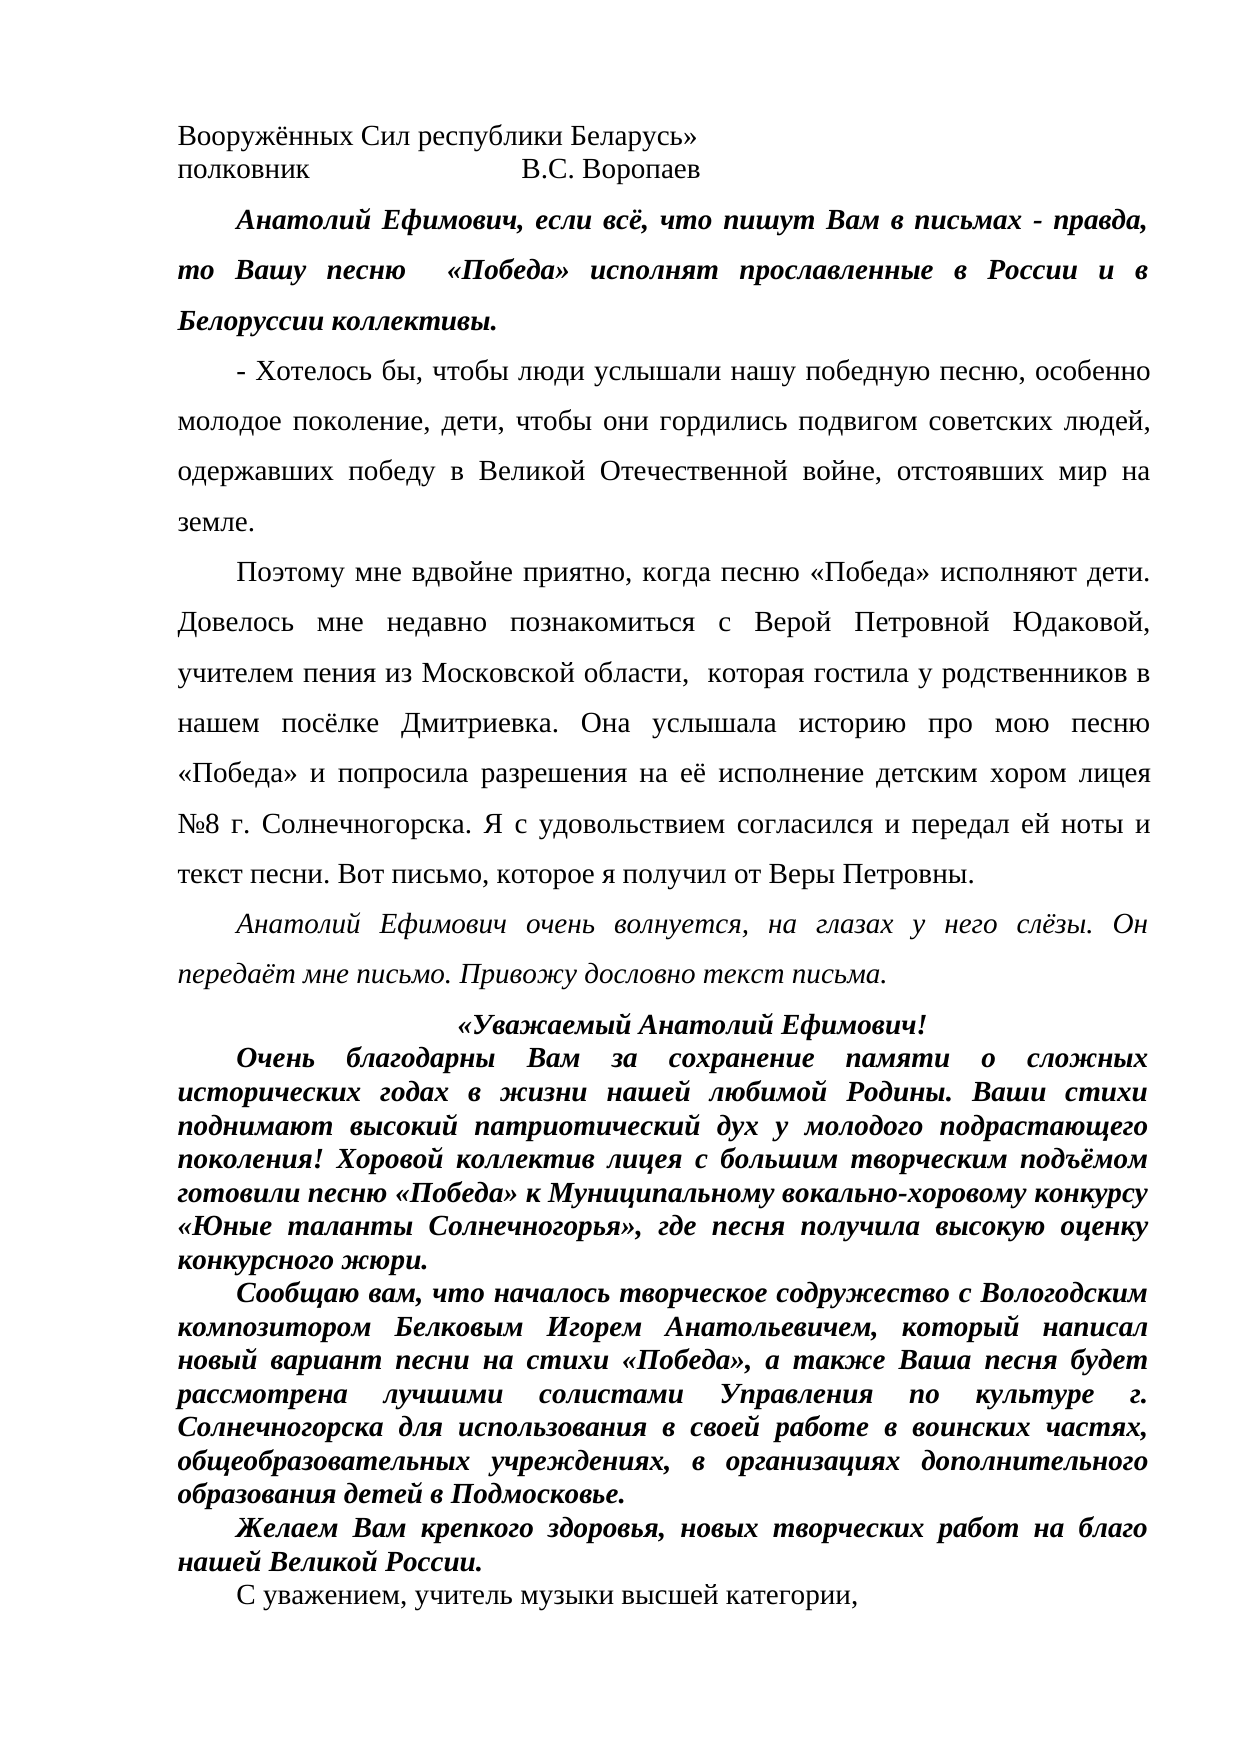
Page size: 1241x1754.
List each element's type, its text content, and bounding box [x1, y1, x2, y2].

text Желаем Вам крепкого здоровья, новых творческих работ на благо нашей Великой России. [177, 1510, 1152, 1577]
text - Хотелось бы, чтобы люди услышали нашу победную песню, особенно молодое поколение, дети, чтобы они гордились подвигом советских людей, одержавших победу в Великой Отечественной войне, отстоявших мир на земле. [177, 353, 1152, 537]
text Вооружённых Сил республики Беларусь» [177, 118, 1152, 152]
text С уважением, учитель музыки высшей категории, [177, 1577, 1152, 1611]
text Очень благодарны Вам за сохранение памяти о сложных исторических годах в жизни нашей любимой Родины. Ваши стихи поднимают высокий патриотический дух у молодого подрастающего поколения! Хоровой коллектив лицея с большим творческим подъёмом готовили песню «Победа» к Муниципальному вокально-хоровому конкурсу «Юные таланты Солнечногорья», где песня получила высокую оценку конкурсного жюри. [177, 1041, 1152, 1275]
text Анатолий Ефимович, если всё, что пишут Вам в письмах - правда, то Вашу песню «Победа» исполнят прославленные в России и в Белоруссии коллективы. [177, 202, 1152, 336]
text Поэтому мне вдвойне приятно, когда песню «Победа» исполняют дети. Довелось мне недавно познакомиться с Верой Петровной Юдаковой, учителем пения из Московской области, которая гостила у родственников в нашем посёлке Дмитриевка. Она услышала историю про мою песню «Победа» и попросила разрешения на её исполнение детским хором лицея №8 г. Солнечногорска. Я с удовольствием согласился и передал ей ноты и текст песни. Вот письмо, которое я получил от Веры Петровны. [177, 554, 1152, 889]
text Анатолий Ефимович очень волнуется, на глазах у него слёзы. Он передаёт мне письмо. Привожу дословно текст письма. [177, 906, 1152, 990]
text полковник В.С. Воропаев [177, 152, 1152, 185]
text Сообщаю вам, что началось творческое содружество с Вологодским композитором Белковым Игорем Анатольевичем, который написал новый вариант песни на стихи «Победа», а также Ваша песня будет рассмотрена лучшими солистами Управления по культуре г. Солнечногорска для использования в своей работе в воинских частях, общеобразовательных учреждениях, в организациях дополнительного образования детей в Подмосковье. [177, 1275, 1152, 1510]
text «Уважаемый Анатолий Ефимович! [177, 1007, 1152, 1041]
